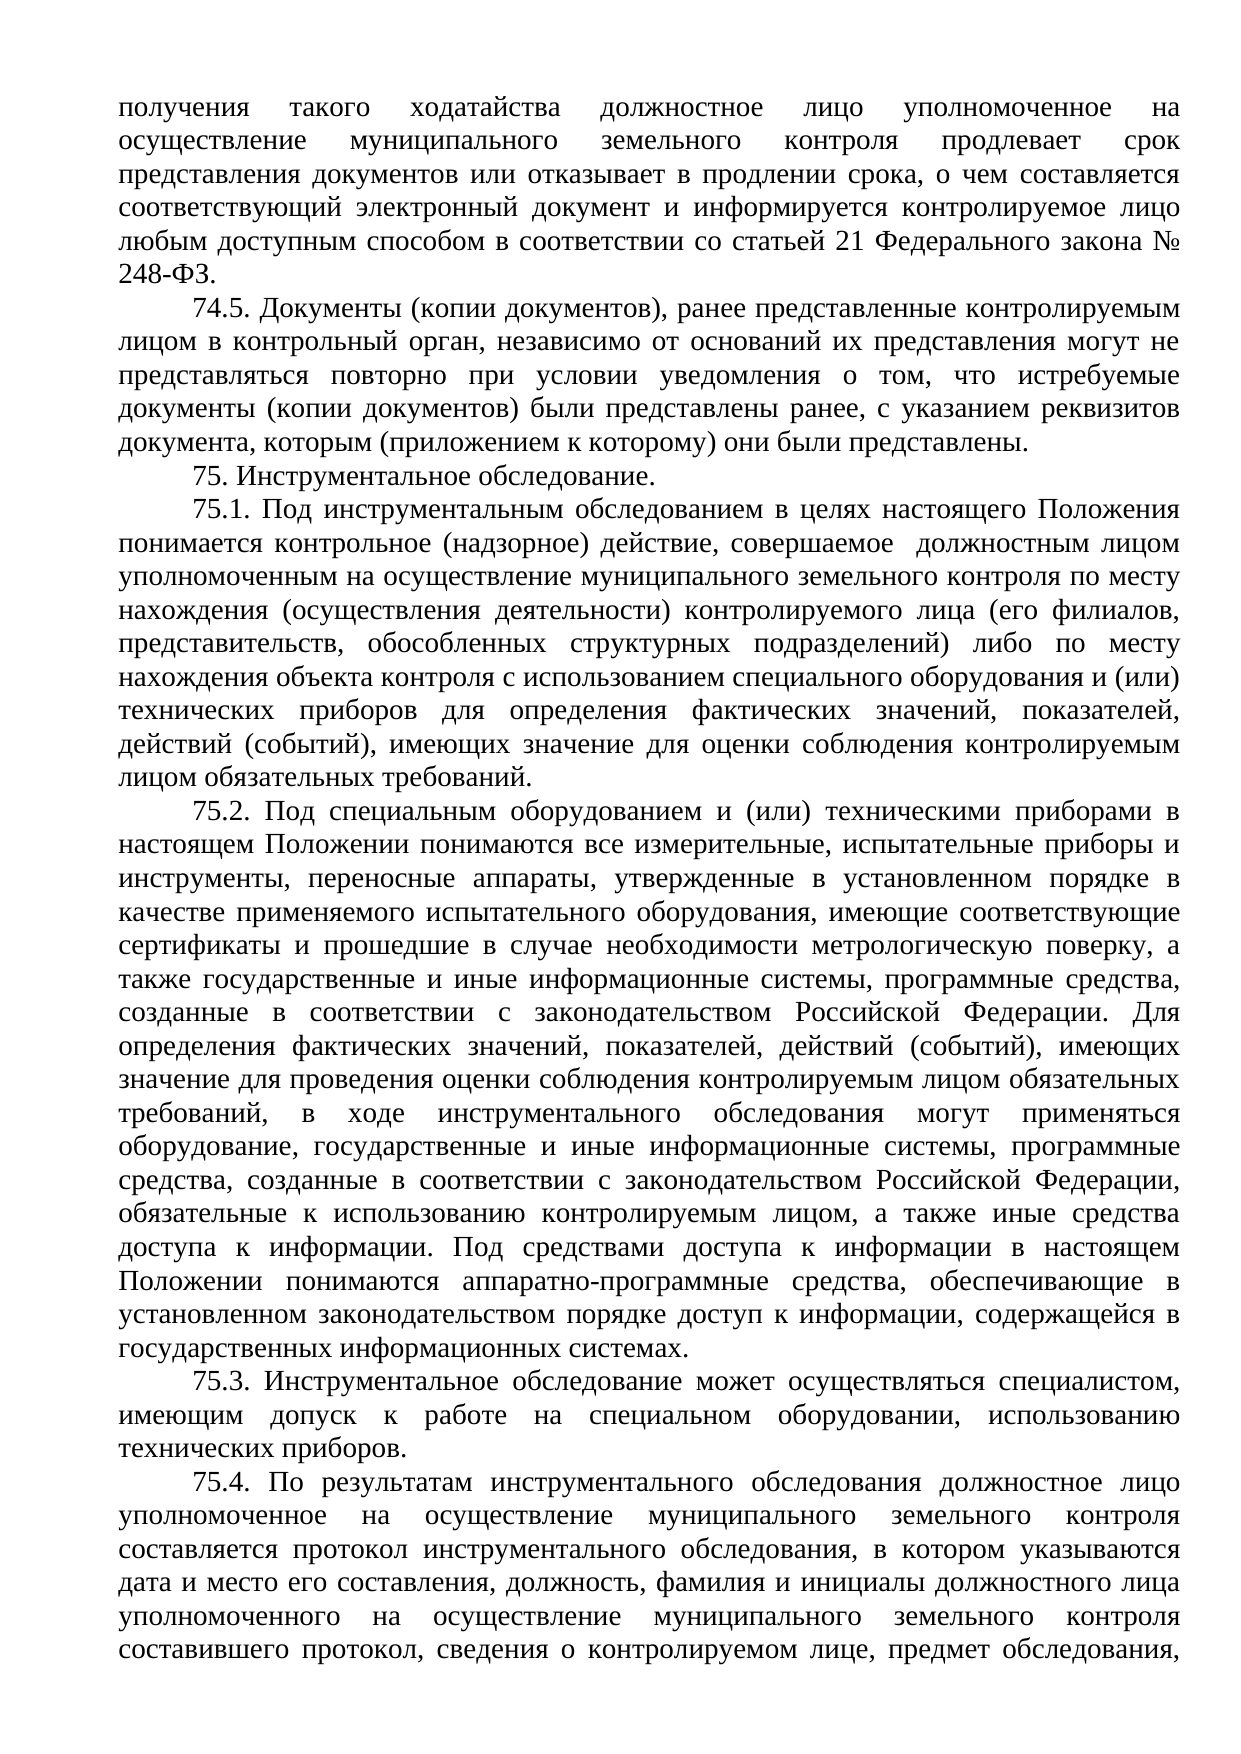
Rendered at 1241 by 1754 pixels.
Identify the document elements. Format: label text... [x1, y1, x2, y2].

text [118, 89, 1181, 290]
text 75.1. Под инструментальным обследованием в целях настоящего Положения понимается контрольное (надзорное) действие, совершаемое должностным лицом уполномоченным на осуществление муниципального земельного контроля по месту нахождения (осуществления деятельности) контролируемого лица (его филиалов, представительств, обособленных структурных подразделений) либо по месту нахождения объекта контроля с использованием специального оборудования и (или) технических приборов для определения фактических значений, показателей, действий (событий), имеющих значение для оценки соблюдения контролируемым лицом обязательных требований. [118, 491, 1181, 793]
text 75.3. Инструментальное обследование может осуществляться специалистом, имеющим допуск к работе на специальном оборудовании, использованию технических приборов. [118, 1363, 1181, 1464]
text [118, 1464, 1181, 1665]
text 74.5. Документы (копии документов), ранее представленные контролируемым лицом в контрольный орган, независимо от оснований их представления могут не представляться повторно при условии уведомления о том, что истребуемые документы (копии документов) были представлены ранее, с указанием реквизитов документа, которым (приложением к которому) они были представлены. [118, 290, 1181, 458]
text 75.2. Под специальным оборудованием и (или) техническими приборами в настоящем Положении понимаются все измерительные, испытательные приборы и инструменты, переносные аппараты, утвержденные в установленном порядке в качестве применяемого испытательного оборудования, имеющие соответствующие сертификаты и прошедшие в случае необходимости метрологическую поверку, а также государственные и иные информационные системы, программные средства, созданные в соответствии с законодательством Российской Федерации. Для определения фактических значений, показателей, действий (событий), имеющих значение для проведения оценки соблюдения контролируемым лицом обязательных требований, в ходе инструментального обследования могут применяться оборудование, государственные и иные информационные системы, программные средства, созданные в соответствии с законодательством Российской Федерации, обязательные к использованию контролируемым лицом, а также иные средства доступа к информации. Под средствами доступа к информации в настоящем Положении понимаются аппаратно-программные средства, обеспечивающие в установленном законодательством порядке доступ к информации, содержащейся в государственных информационных системах. [118, 793, 1181, 1363]
text 75. Инструментальное обследование. [118, 458, 1181, 491]
